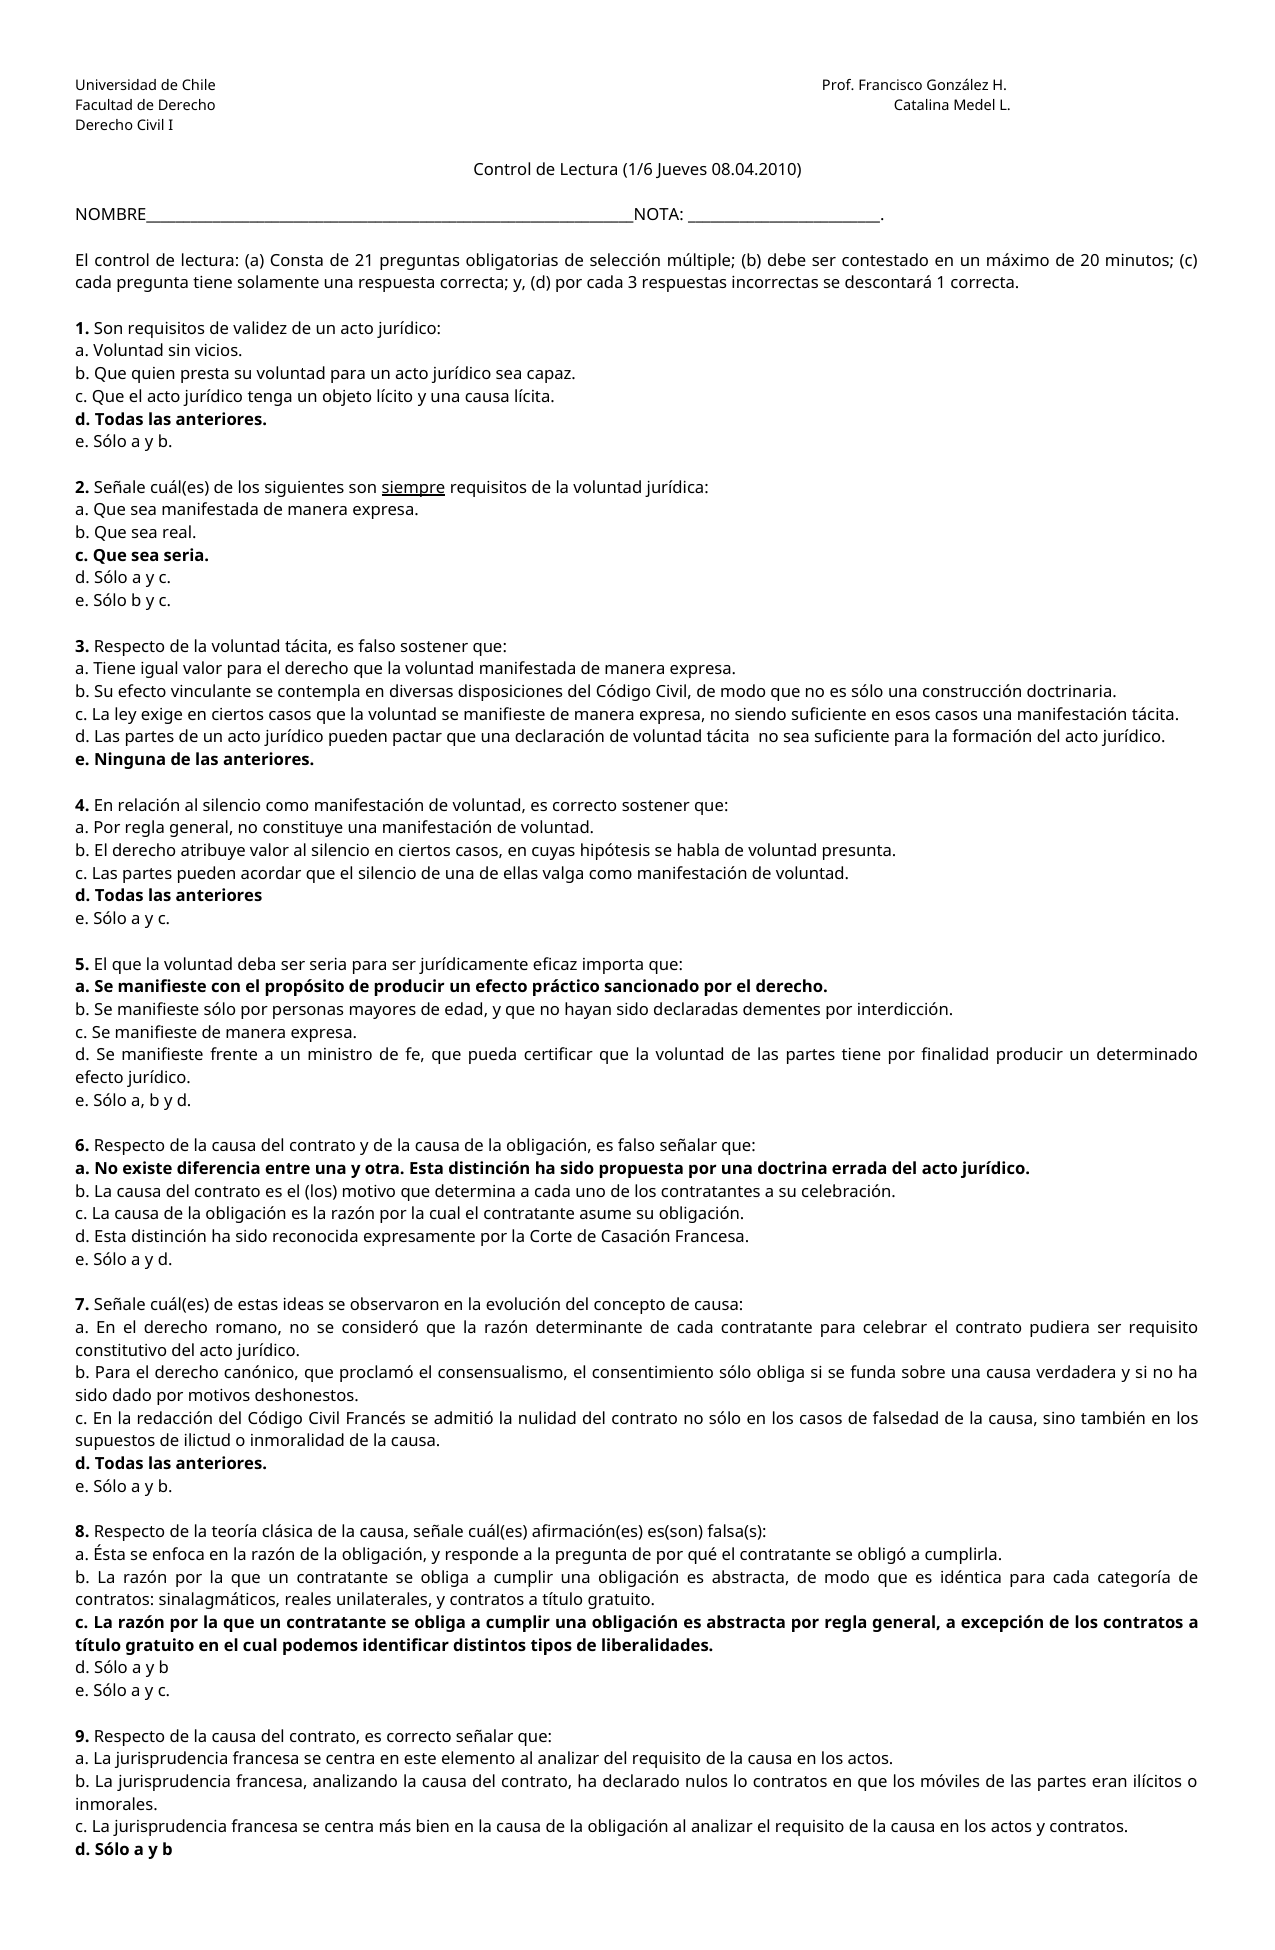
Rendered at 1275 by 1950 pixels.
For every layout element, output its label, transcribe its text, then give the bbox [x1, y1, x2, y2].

text 2. Señale cuál(es) de los siguientes son siempre requisitos de la voluntad jurídica: [75, 475, 1200, 498]
text 6. Respecto de la causa del contrato y de la causa de la obligación, es falso señalar que: [75, 1134, 1200, 1157]
text c. Las partes pueden acordar que el silencio de una de ellas valga como manifestación de voluntad. [75, 861, 1200, 884]
text 9. Respecto de la causa del contrato, es correcto señalar que: [75, 1724, 1200, 1747]
text e. Sólo a y b. [75, 430, 1200, 453]
text d. Todas las anteriores. [75, 407, 1200, 430]
text NOMBRE__________________________________________________________________NOTA: __________________________. [75, 203, 1200, 226]
text 3. Respecto de la voluntad tácita, es falso sostener que: [75, 634, 1200, 657]
text a. La jurisprudencia francesa se centra en este elemento al analizar del requisito de la causa en los actos. [75, 1747, 1200, 1770]
text c. Que sea seria. [75, 543, 1200, 566]
text e. Sólo a, b y d. [75, 1088, 1200, 1111]
text Derecho Civil I [75, 115, 1200, 135]
text c. La razón por la que un contratante se obliga a cumplir una obligación es abstracta por regla general, a excepción de los contratos a título gratuito en el cual podemos identificar distintos tipos de liberalidades. [75, 1611, 1200, 1656]
text a. Se manifieste con el propósito de producir un efecto práctico sancionado por el derecho. [75, 975, 1200, 998]
text c. La ley exige en ciertos casos que la voluntad se manifieste de manera expresa, no siendo suficiente en esos casos una manifestación tácita. [75, 702, 1200, 725]
text e. Sólo a y d. [75, 1247, 1200, 1270]
text 8. Respecto de la teoría clásica de la causa, señale cuál(es) afirmación(es) es(son) falsa(s): [75, 1520, 1200, 1543]
text d. Sólo a y c. [75, 566, 1200, 589]
text c. En la redacción del Código Civil Francés se admitió la nulidad del contrato no sólo en los casos de falsedad de la causa, sino también en los supuestos de ilictud o inmoralidad de la causa. [75, 1406, 1200, 1452]
text d. Todas las anteriores. [75, 1452, 1200, 1474]
text b. La jurisprudencia francesa, analizando la causa del contrato, ha declarado nulos lo contratos en que los móviles de las partes eran ilícitos o inmorales. [75, 1770, 1200, 1815]
text e. Ninguna de las anteriores. [75, 748, 1200, 771]
text d. Las partes de un acto jurídico pueden pactar que una declaración de voluntad tácita no sea suficiente para la formación del acto jurídico. [75, 725, 1200, 748]
text 7. Señale cuál(es) de estas ideas se observaron en la evolución del concepto de causa: [75, 1293, 1200, 1316]
text a. Por regla general, no constituye una manifestación de voluntad. [75, 816, 1200, 839]
text b. Que sea real. [75, 521, 1200, 543]
text a. Que sea manifestada de manera expresa. [75, 498, 1200, 521]
text b. La causa del contrato es el (los) motivo que determina a cada uno de los contratantes a su celebración. [75, 1179, 1200, 1202]
text d. Esta distinción ha sido reconocida expresamente por de Casación Francesa. [75, 1225, 1200, 1247]
text Universidad de Chile Prof. Francisco González H. [75, 75, 1200, 95]
text b. La razón por la que un contratante se obliga a cumplir una obligación es abstracta, de modo que es idéntica para cada categoría de contratos: sinalagmáticos, reales unilaterales, y contratos a título gratuito. [75, 1565, 1200, 1611]
text c. Que el acto jurídico tenga un objeto lícito y una causa lícita. [75, 384, 1200, 407]
text a. Tiene igual valor para el derecho que la voluntad manifestada de manera expresa. [75, 657, 1200, 680]
text 1. Son requisitos de validez de un acto jurídico: [75, 316, 1200, 339]
text Control de Lectura (1/6 Jueves 08.04.2010) [75, 157, 1200, 180]
text 5. El que la voluntad deba ser seria para ser jurídicamente eficaz importa que: [75, 952, 1200, 975]
text d. Se manifieste frente a un ministro de fe, que pueda certificar que la voluntad de las partes tiene por finalidad producir un determinado efecto jurídico. [75, 1043, 1200, 1088]
text d. Todas las anteriores [75, 884, 1200, 907]
text d. Sólo a y b [75, 1838, 1200, 1861]
text e. Sólo a y c. [75, 907, 1200, 929]
text e. Sólo b y c. [75, 589, 1200, 612]
text b. Para el derecho canónico, que proclamó el consensualismo, el consentimiento sólo obliga si se funda sobre una causa verdadera y si no ha sido dado por motivos deshonestos. [75, 1361, 1200, 1406]
text Facultad de Derecho Catalina Medel L. [75, 95, 1200, 115]
text d. Sólo a y b [75, 1656, 1200, 1679]
text a. Voluntad sin vicios. [75, 339, 1200, 362]
text a. Ésta se enfoca en la razón de la obligación, y responde a la pregunta de por qué el contratante se obligó a cumplirla. [75, 1543, 1200, 1565]
text c. Se manifieste de manera expresa. [75, 1020, 1200, 1043]
text b. El derecho atribuye valor al silencio en ciertos casos, en cuyas hipótesis se habla de voluntad presunta. [75, 839, 1200, 861]
text b. Su efecto vinculante se contempla en diversas disposiciones del Código Civil, de modo que no es sólo una construcción doctrinaria. [75, 680, 1200, 702]
text a. En el derecho romano, no se consideró que la razón determinante de cada contratante para celebrar el contrato pudiera ser requisito constitutivo del acto jurídico. [75, 1316, 1200, 1361]
text El control de lectura: (a) Consta de 21 preguntas obligatorias de selección múltiple; (b) debe ser contestado en un máximo de 20 minutos; (c) cada pregunta tiene solamente una respuesta correcta; y, (d) por cada 3 respuestas incorrectas se descontará 1 correcta. [75, 248, 1200, 294]
text c. La causa de la obligación es la razón por la cual el contratante asume su obligación. [75, 1202, 1200, 1225]
text b. Que quien presta su voluntad para un acto jurídico sea capaz. [75, 362, 1200, 384]
text b. Se manifieste sólo por personas mayores de edad, y que no hayan sido declaradas dementes por interdicción. [75, 998, 1200, 1020]
text e. Sólo a y c. [75, 1679, 1200, 1702]
text e. Sólo a y b. [75, 1474, 1200, 1497]
text a. No existe diferencia entre una y otra. Esta distinción ha sido propuesta por una doctrina errada del acto jurídico. [75, 1157, 1200, 1179]
text c. La jurisprudencia francesa se centra más bien en la causa de la obligación al analizar el requisito de la causa en los actos y contratos. [75, 1815, 1200, 1838]
text 4. En relación al silencio como manifestación de voluntad, es correcto sostener que: [75, 793, 1200, 816]
